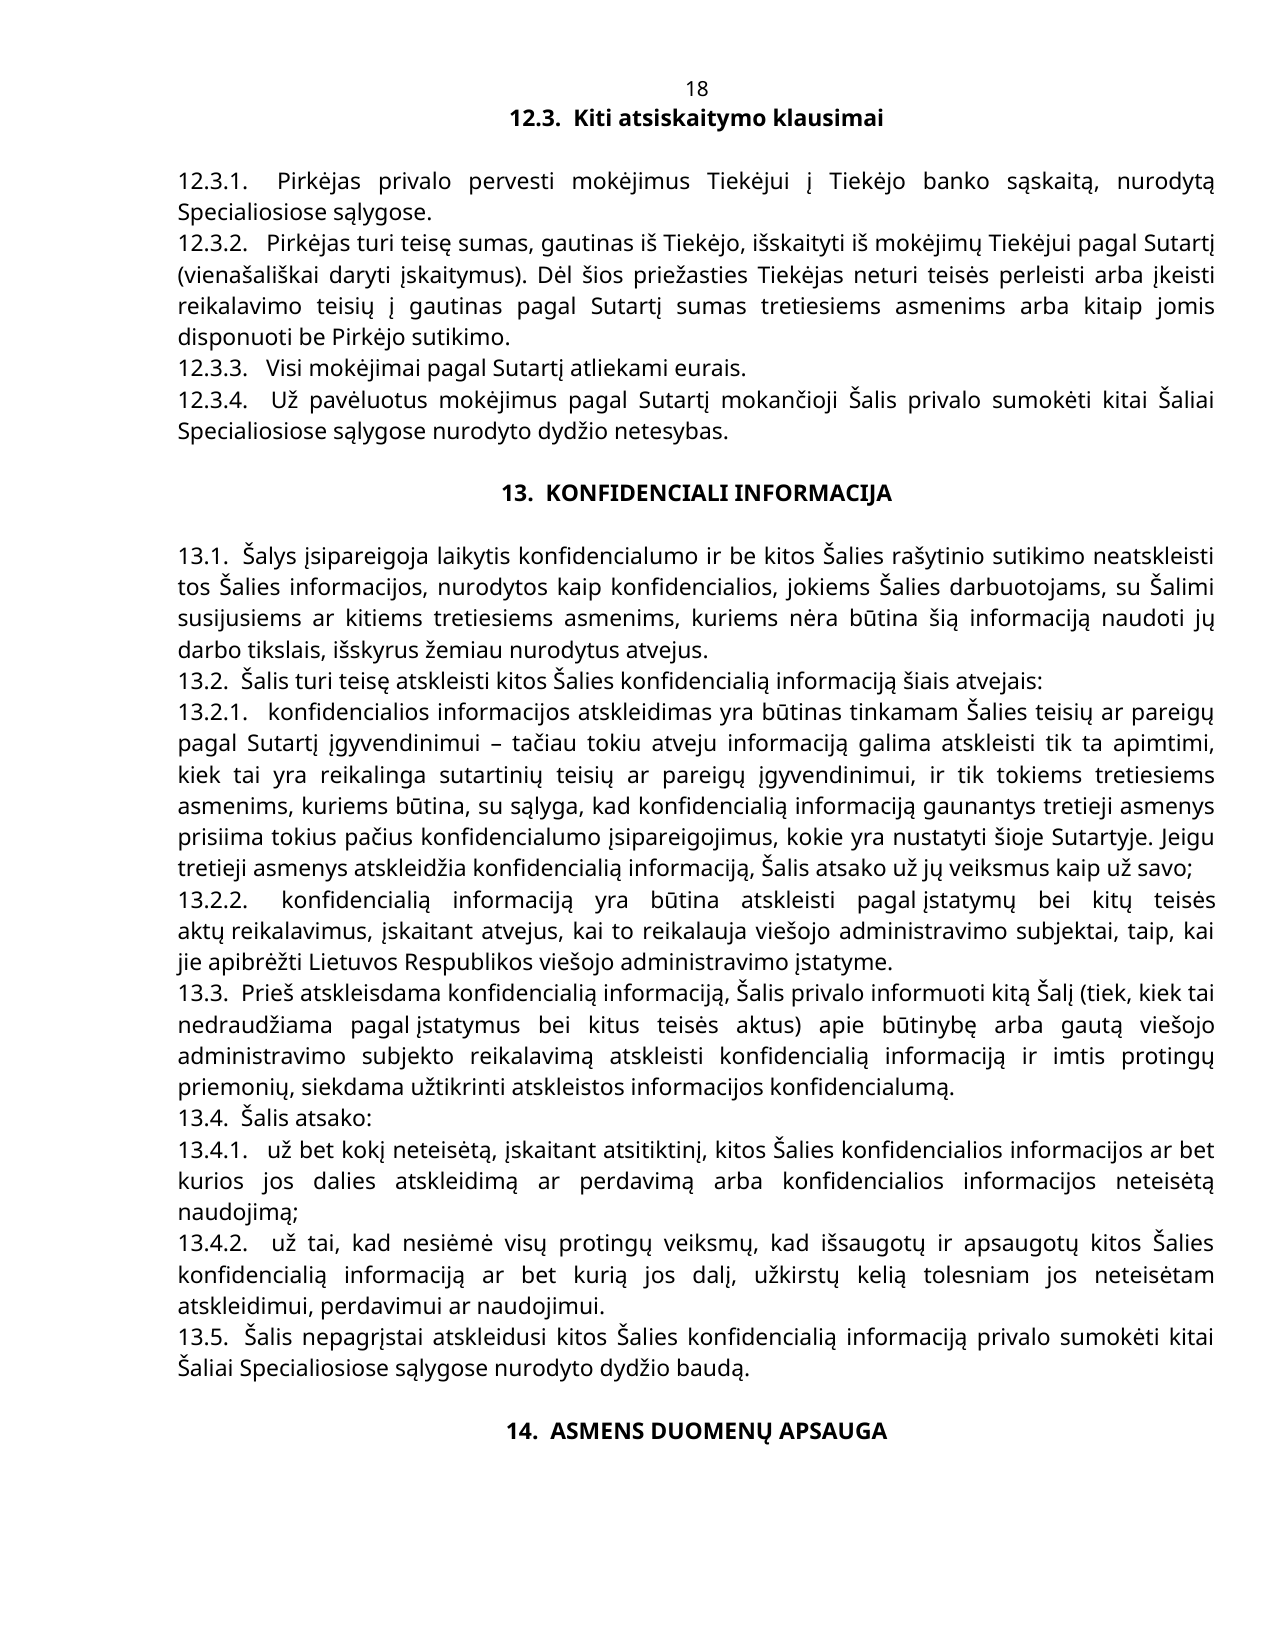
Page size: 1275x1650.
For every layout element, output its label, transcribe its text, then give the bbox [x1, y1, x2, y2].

text 14. ASMENS DUOMENŲ APSAUGA [177, 1415, 1216, 1446]
text 13.4.2. už tai, kad nesiėmė visų protingų veiksmų, kad išsaugotų ir apsaugotų kitos Šalies konfidencialią informaciją ar bet kurią jos dalį, užkirstų kelią tolesniam jos neteisėtam atskleidimui, perdavimui ar naudojimui. [177, 1227, 1216, 1321]
text 13.2.1. konfidencialios informacijos atskleidimas yra būtinas tinkamam Šalies teisių ar pareigų pagal Sutartį įgyvendinimui – tačiau tokiu atveju informaciją galima atskleisti tik ta apimtimi, kiek tai yra reikalinga sutartinių teisių ar pareigų įgyvendinimui, ir tik tokiems tretiesiems asmenims, kuriems būtina, su sąlyga, kad konfidencialią informaciją gaunantys tretieji asmenys prisiima tokius pačius konfidencialumo įsipareigojimus, kokie yra nustatyti šioje Sutartyje. Jeigu tretieji asmenys atskleidžia konfidencialią informaciją, Šalis atsako už jų veiksmus kaip už savo; [177, 696, 1216, 883]
text 13.1. Šalys įsipareigoja laikytis konfidencialumo ir be kitos Šalies rašytinio sutikimo neatskleisti tos Šalies informacijos, nurodytos kaip konfidencialios, jokiems Šalies darbuotojams, su Šalimi susijusiems ar kitiems tretiesiems asmenims, kuriems nėra būtina šią informaciją naudoti jų darbo tikslais, išskyrus žemiau nurodytus atvejus. [177, 540, 1216, 665]
text 12.3.1. Pirkėjas privalo pervesti mokėjimus Tiekėjui į Tiekėjo banko sąskaitą, nurodytą Specialiosiose sąlygose. [177, 165, 1216, 227]
text 12.3. Kiti atsiskaitymo klausimai [177, 102, 1216, 133]
text 12.3.3. Visi mokėjimai pagal Sutartį atliekami eurais. [177, 352, 1216, 383]
text 13. KONFIDENCIALI INFORMACIJA [177, 477, 1216, 508]
text 13.2.2. konfidencialią informaciją yra būtina atskleisti pagal įstatymų bei kitų teisės aktų reikalavimus, įskaitant atvejus, kai to reikalauja viešojo administravimo subjektai, taip, kai jie apibrėžti Lietuvos Respublikos viešojo administravimo įstatyme. [177, 883, 1216, 977]
text 13.4. Šalis atsako: [177, 1102, 1216, 1133]
text 12.3.2. Pirkėjas turi teisę sumas, gautinas iš Tiekėjo, išskaityti iš mokėjimų Tiekėjui pagal Sutartį (vienašališkai daryti įskaitymus). Dėl šios priežasties Tiekėjas neturi teisės perleisti arba įkeisti reikalavimo teisių į gautinas pagal Sutartį sumas tretiesiems asmenims arba kitaip jomis disponuoti be Pirkėjo sutikimo. [177, 227, 1216, 352]
text 12.3.4. Už pavėluotus mokėjimus pagal Sutartį mokančioji Šalis privalo sumokėti kitai Šaliai Specialiosiose sąlygose nurodyto dydžio netesybas. [177, 383, 1216, 446]
text 13.4.1. už bet kokį neteisėtą, įskaitant atsitiktinį, kitos Šalies konfidencialios informacijos ar bet kurios jos dalies atskleidimą ar perdavimą arba konfidencialios informacijos neteisėtą naudojimą; [177, 1133, 1216, 1227]
text 13.5. Šalis nepagrįstai atskleidusi kitos Šalies konfidencialią informaciją privalo sumokėti kitai Šaliai Specialiosiose sąlygose nurodyto dydžio baudą. [177, 1321, 1216, 1383]
text 13.2. Šalis turi teisę atskleisti kitos Šalies konfidencialią informaciją šiais atvejais: [177, 665, 1216, 696]
text 13.3. Prieš atskleisdama konfidencialią informaciją, Šalis privalo informuoti kitą Šalį (tiek, kiek tai nedraudžiama pagal įstatymus bei kitus teisės aktus) apie būtinybę arba gautą viešojo administravimo subjekto reikalavimą atskleisti konfidencialią informaciją ir imtis protingų priemonių, siekdama užtikrinti atskleistos informacijos konfidencialumą. [177, 977, 1216, 1102]
